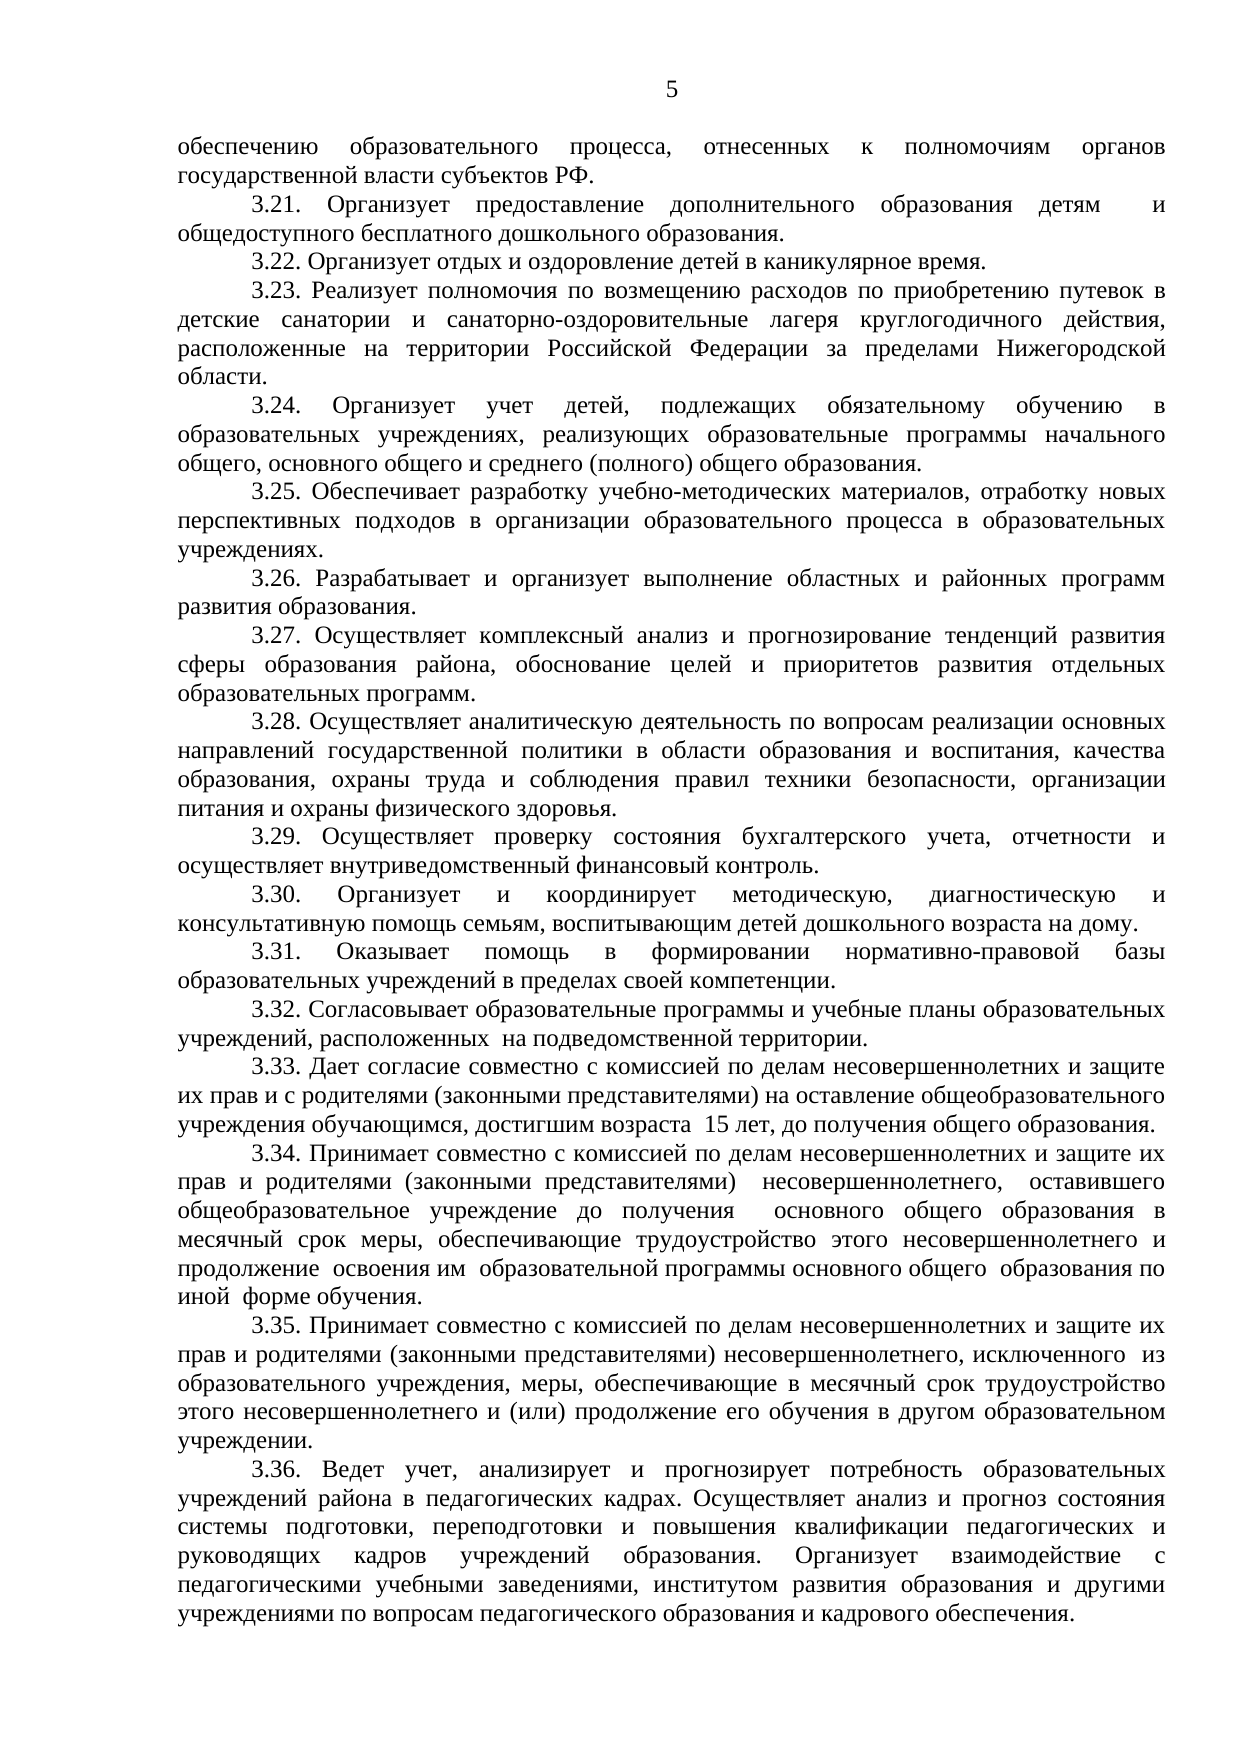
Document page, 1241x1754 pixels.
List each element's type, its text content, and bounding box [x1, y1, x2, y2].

text 3.22. Организует отдых и оздоровление детей в каникулярное время. [177, 246, 1166, 275]
text 3.25. Обеспечивает разработку учебно-методических материалов, отработку новых перспективных подходов в организации образовательного процесса в образовательных учреждениях. [177, 476, 1166, 563]
text 3.26. Разрабатывает и организует выполнение областных и районных программ развития образования. [177, 563, 1166, 620]
text 3.33. Дает согласие совместно с комиссией по делам несовершеннолетних и защите их прав и с родителями (законными представителями) на оставление общеобразовательного учреждения обучающимся, достигшим возраста 15 лет, до получения общего образования. [177, 1051, 1166, 1138]
text 3.24. Организует учет детей, подлежащих обязательному обучению в образовательных учреждениях, реализующих образовательные программы начального общего, основного общего и среднего (полного) общего образования. [177, 390, 1166, 476]
text 3.21. Организует предоставление дополнительного образования детям и общедоступного бесплатного дошкольного образования. [177, 189, 1166, 246]
text 3.27. Осуществляет комплексный анализ и прогнозирование тенденций развития сферы образования района, обоснование целей и приоритетов развития отдельных образовательных программ. [177, 620, 1166, 706]
text 3.34. Принимает совместно с комиссией по делам несовершеннолетних и защите их прав и родителями (законными представителями) несовершеннолетнего, оставившего общеобразовательное учреждение до получения основного общего образования в месячный срок меры, обеспечивающие трудоустройство этого несовершеннолетнего и продолжение освоения им образовательной программы основного общего образования по иной форме обучения. [177, 1138, 1166, 1310]
text 3.29. Осуществляет проверку состояния бухгалтерского учета, отчетности и осуществляет внутриведомственный финансовый контроль. [177, 821, 1166, 879]
text 3.36. Ведет учет, анализирует и прогнозирует потребность образовательных учреждений района в педагогических кадрах. Осуществляет анализ и прогноз состояния системы подготовки, переподготовки и повышения квалификации педагогических и руководящих кадров учреждений образования. Организует взаимодействие с педагогическими учебными заведениями, институтом развития образования и другими учреждениями по вопросам педагогического образования и кадрового обеспечения. [177, 1454, 1166, 1626]
text 3.30. Организует и координирует методическую, диагностическую и консультативную помощь семьям, воспитывающим детей дошкольного возраста на дому. [177, 879, 1166, 936]
text 3.31. Оказывает помощь в формировании нормативно-правовой базы образовательных учреждений в пределах своей компетенции. [177, 936, 1166, 994]
text 3.28. Осуществляет аналитическую деятельность по вопросам реализации основных направлений государственной политики в области образования и воспитания, качества образования, охраны труда и соблюдения правил техники безопасности, организации питания и охраны физического здоровья. [177, 706, 1166, 821]
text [177, 131, 1166, 189]
text 3.35. Принимает совместно с комиссией по делам несовершеннолетних и защите их прав и родителями (законными представителями) несовершеннолетнего, исключенного из образовательного учреждения, меры, обеспечивающие в месячный срок трудоустройство этого несовершеннолетнего и (или) продолжение его обучения в другом образовательном учреждении. [177, 1310, 1166, 1454]
text 3.32. Согласовывает образовательные программы и учебные планы образовательных учреждений, расположенных на подведомственной территории. [177, 994, 1166, 1051]
text 3.23. Реализует полномочия по возмещению расходов по приобретению путевок в детские санатории и санаторно-оздоровительные лагеря круглогодичного действия, расположенные на территории Российской Федерации за пределами Нижегородской области. [177, 275, 1166, 390]
